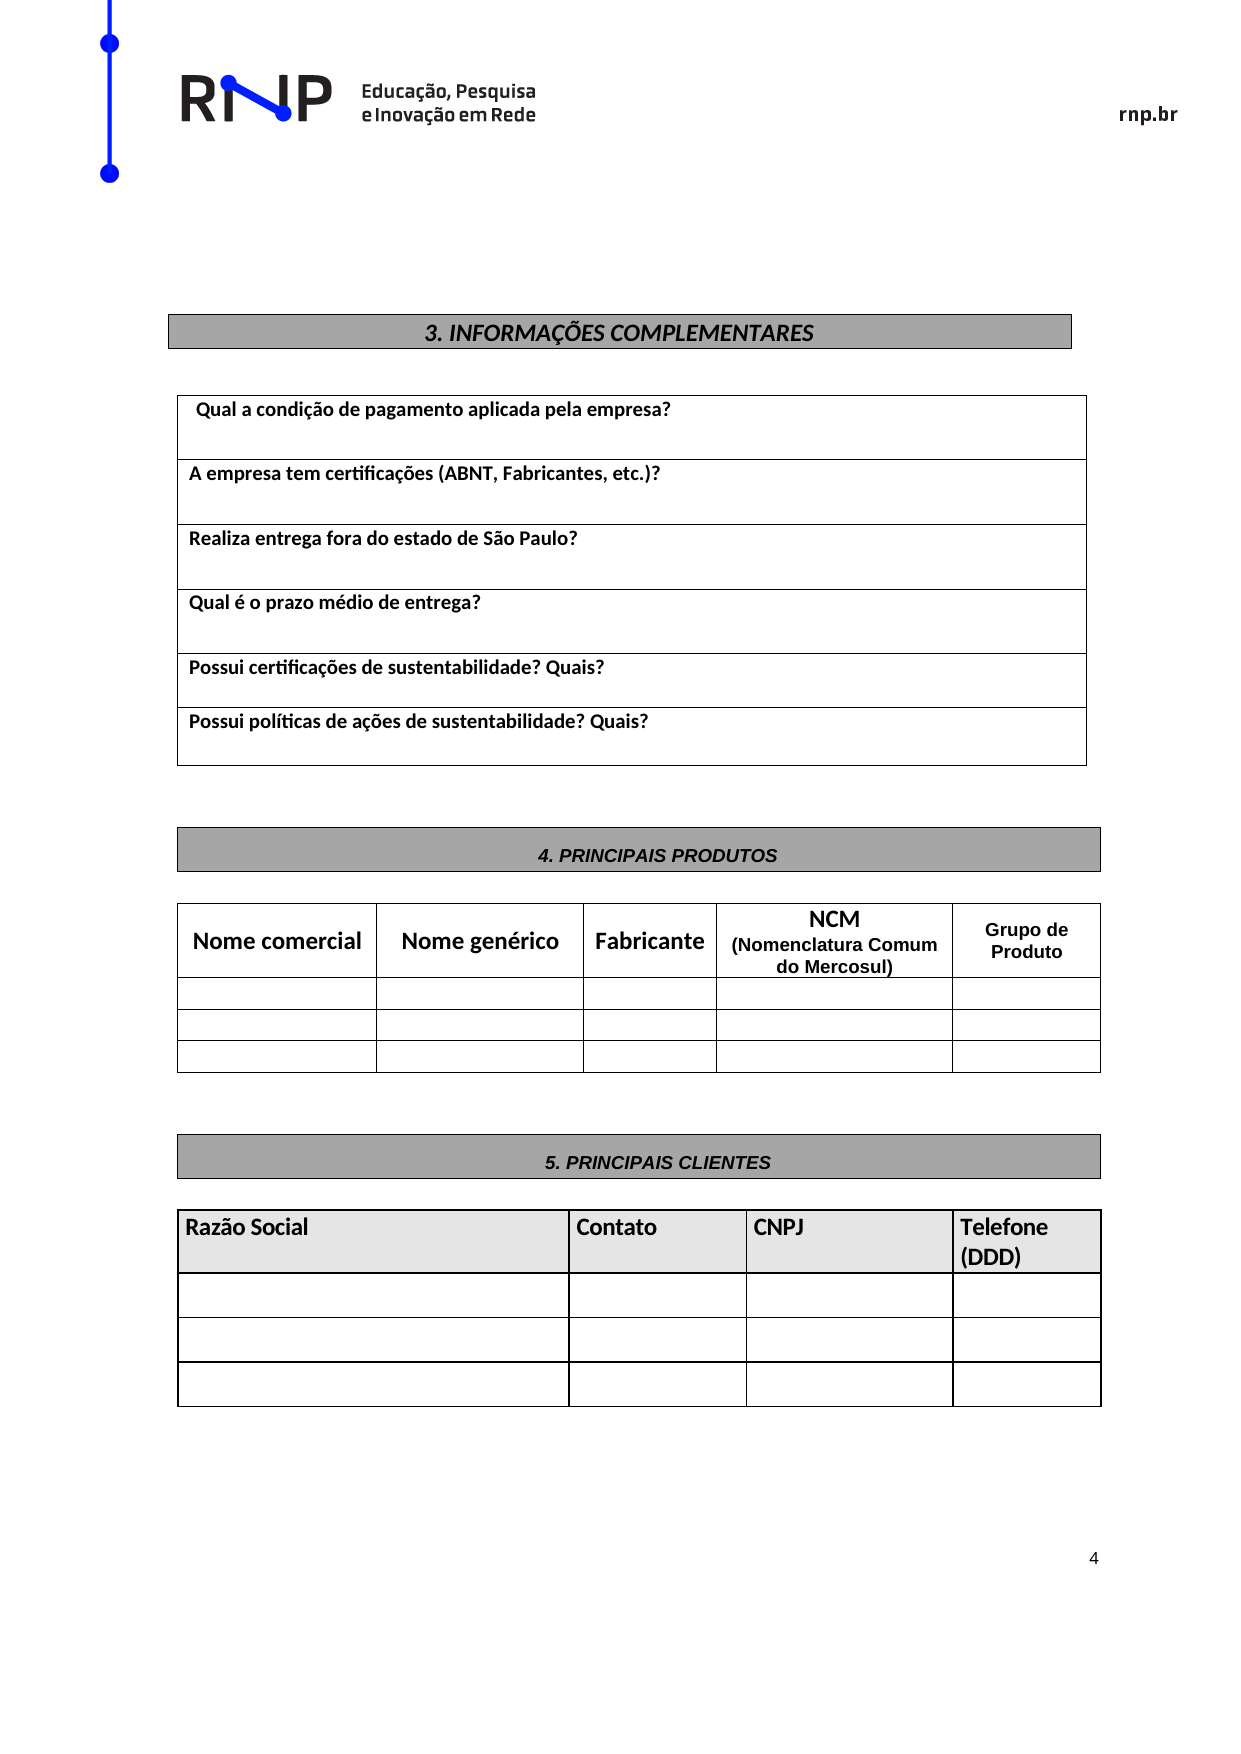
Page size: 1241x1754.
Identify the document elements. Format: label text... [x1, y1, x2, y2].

table_cell A empresa tem certificações (ABNT, Fabricantes, etc.)? [178, 460, 1086, 524]
table_cell [954, 1274, 1100, 1317]
table_cell [377, 1010, 583, 1040]
table_cell [954, 1318, 1100, 1361]
table_cell [747, 1318, 952, 1361]
table_header Grupo de Produto [953, 904, 1100, 977]
table_header CNPJ [747, 1211, 952, 1272]
table_cell Possui certificações de sustentabilidade? Quais? [178, 654, 1086, 707]
text 3. INFORMAÇÕES COMPLEMENTARES [169, 315, 1071, 348]
table_cell [377, 978, 583, 1009]
table_cell [570, 1274, 746, 1317]
table_cell [747, 1274, 952, 1317]
table_header Razão Social [179, 1211, 568, 1272]
table_cell [178, 1041, 376, 1072]
table_cell [178, 978, 376, 1009]
table_cell [570, 1363, 746, 1406]
table_header Telefone (DDD) [954, 1211, 1100, 1272]
table_cell [179, 1318, 568, 1361]
table_cell Realiza entrega fora do estado de São Paulo? [178, 525, 1086, 588]
table_cell [377, 1041, 583, 1072]
table_header Nome comercial [178, 904, 376, 977]
table_cell Possui políticas de ações de sustentabilidade? Quais? [178, 708, 1086, 765]
table_header Nome genérico [377, 904, 583, 977]
table_cell [717, 1041, 952, 1072]
table_header Qual a condição de pagamento aplicada pela empresa? [178, 396, 1086, 459]
table_header Contato [570, 1211, 746, 1272]
table_cell [179, 1274, 568, 1317]
table_cell [953, 978, 1100, 1009]
table_cell [954, 1363, 1100, 1406]
table_cell [584, 978, 716, 1009]
table_header 5. PRINCIPAIS CLIENTES [178, 1135, 1100, 1178]
table_cell [179, 1363, 568, 1406]
table_cell [717, 1010, 952, 1040]
table_cell [953, 1010, 1100, 1040]
table_header Fabricante [584, 904, 716, 977]
table_cell [570, 1318, 746, 1361]
table_header NCM (Nomenclatura Comum do Mercosul) [717, 904, 952, 977]
table_cell Qual é o prazo médio de entrega? [178, 590, 1086, 653]
picture [0, 0, 1241, 202]
table_cell [717, 978, 952, 1009]
table_cell [953, 1041, 1100, 1072]
table_cell [178, 1010, 376, 1040]
table_header 4. PRINCIPAIS PRODUTOS [178, 828, 1100, 871]
table_cell [584, 1041, 716, 1072]
table_cell [747, 1363, 952, 1406]
table_cell [584, 1010, 716, 1040]
